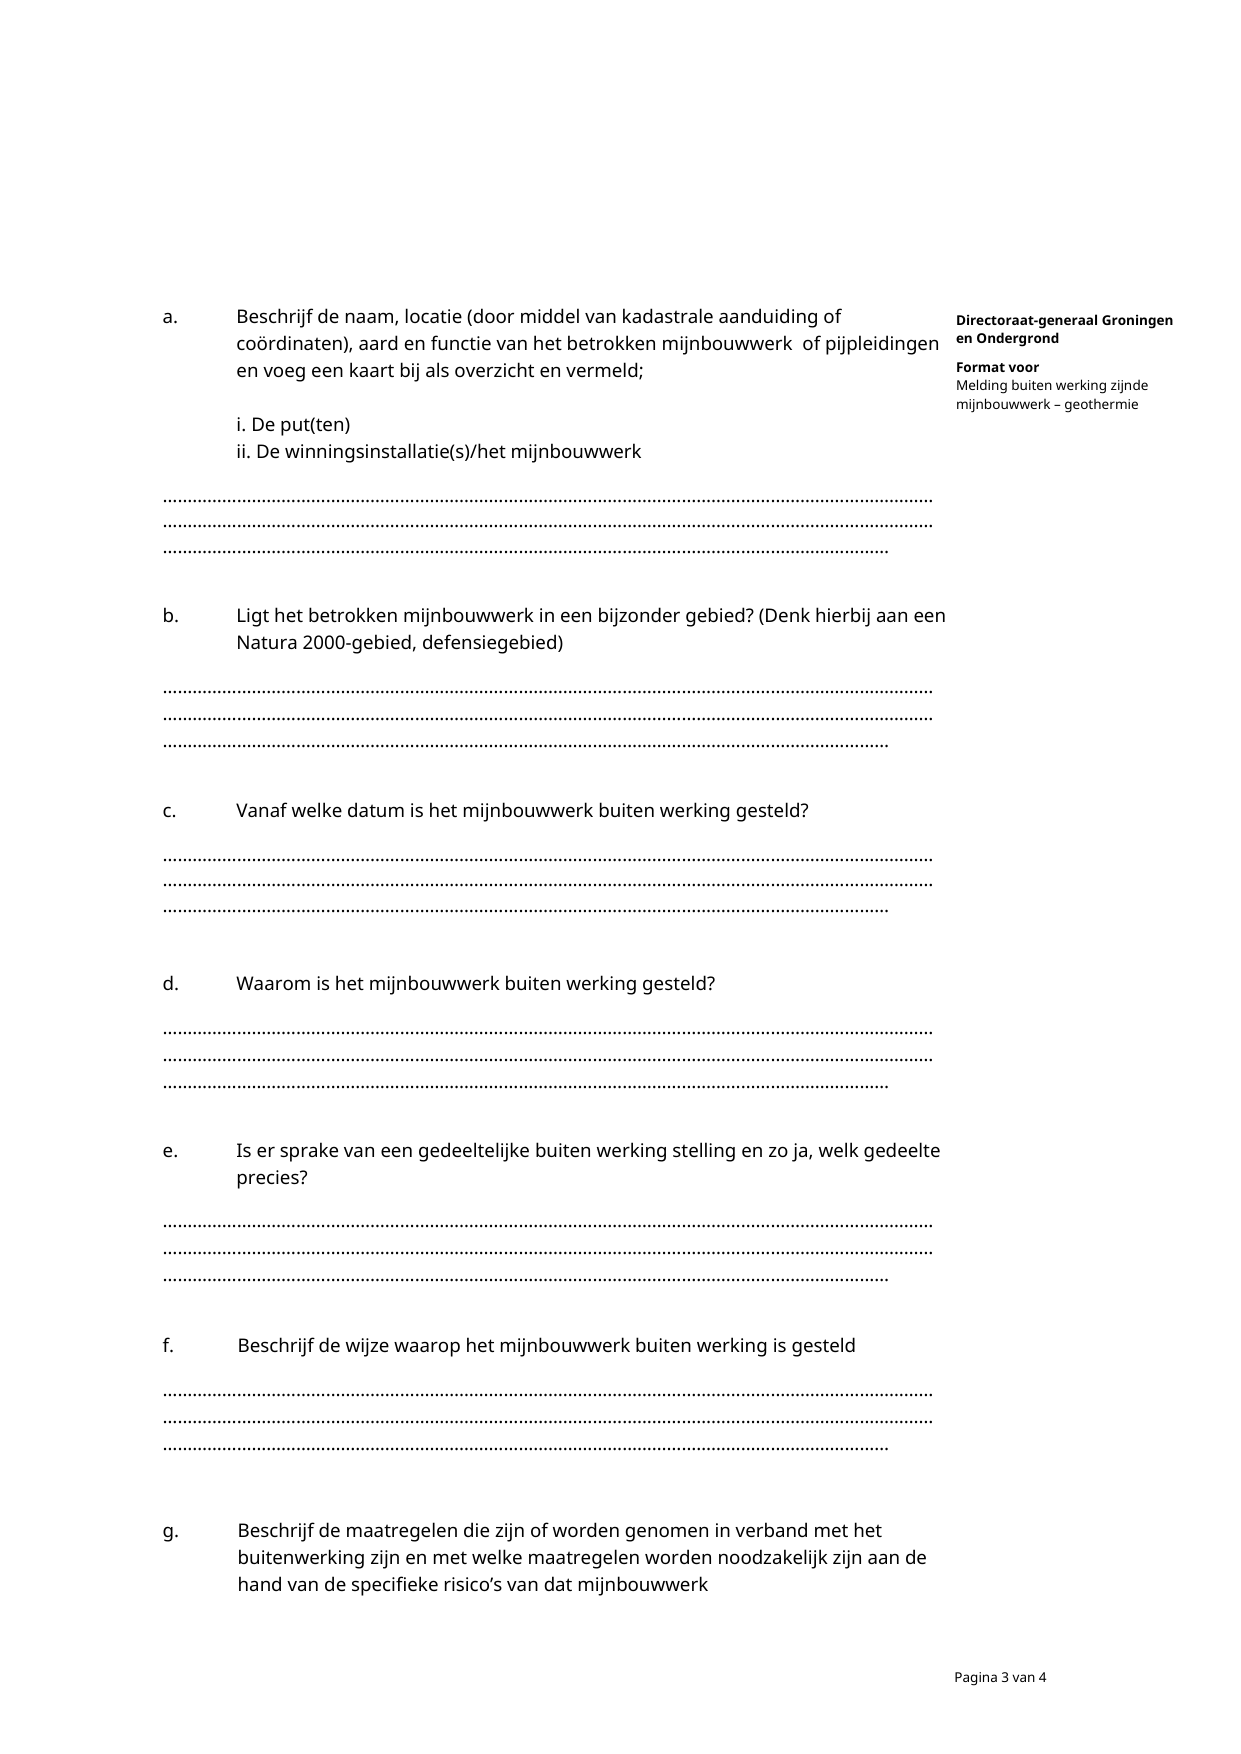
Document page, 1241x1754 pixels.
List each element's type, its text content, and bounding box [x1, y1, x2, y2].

list Beschrijf de wijze waarop het mijnbouwwerk buiten werking is gesteld [162, 1332, 947, 1358]
list Beschrijf de maatregelen die zijn of worden genomen in verband met het buitenwerking zijn en met welke maatregelen worden noodzakelijk zijn aan de hand van de specifieke risico’s van dat mijnbouwwerk [162, 1517, 947, 1597]
list Ligt het betrokken mijnbouwwerk in een bijzonder gebied? (Denk hierbij aan een Natura 2000-gebied, defensiegebied) [162, 602, 947, 655]
list i. De put(ten) [236, 412, 947, 437]
list ii. De winningsinstallatie(s)/het mijnbouwwerk [236, 438, 947, 464]
list Waarom is het mijnbouwwerk buiten werking gesteld? [162, 970, 947, 996]
list Vanaf welke datum is het mijnbouwwerk buiten werking gesteld? [162, 798, 947, 823]
list Is er sprake van een gedeeltelijke buiten werking stelling en zo ja, welk gedeelte precies? [162, 1137, 947, 1189]
list Beschrijf de naam, locatie (door middel van kadastrale aanduiding of coördinaten), aard en functie van het betrokken mijnbouwwerk of pijpleidingen en voeg een kaart bij als overzicht en vermeld; [162, 304, 947, 410]
